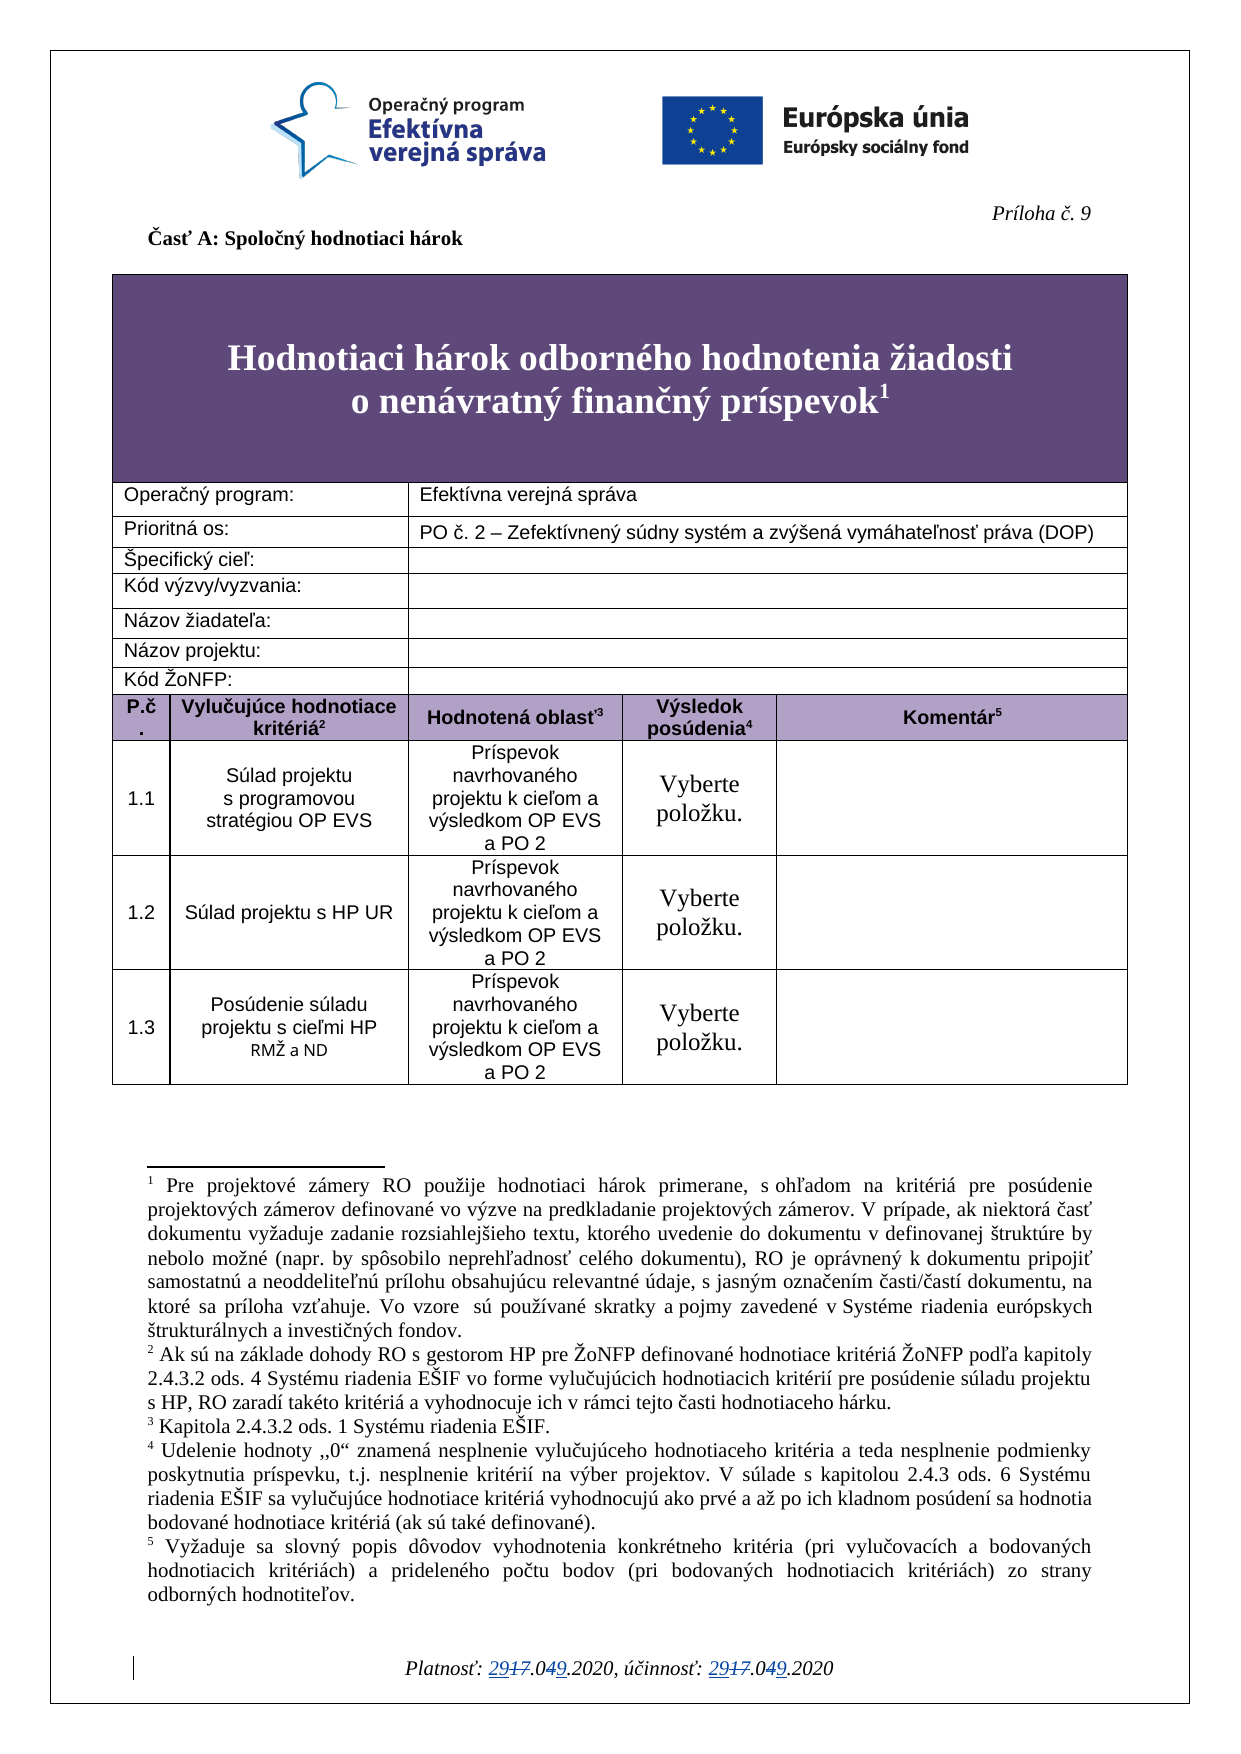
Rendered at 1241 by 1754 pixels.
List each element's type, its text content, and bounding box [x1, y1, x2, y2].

table_cell PO č. 2 – Zefektívnený súdny systém a zvýšená vymáhateľnosť práva (DOP) [409, 517, 1127, 547]
table_cell Názov žiadateľa: [113, 609, 408, 637]
table_cell Vylučujúce hodnotiace kritériá [171, 695, 408, 740]
table_cell P.č. [113, 695, 169, 740]
table_cell Posúdenie súladu projektu s cieľmi HP RMŽ a ND [171, 970, 408, 1084]
table_cell Komentár [777, 695, 1127, 740]
table_cell Výsledok posúdenia [623, 695, 776, 740]
picture [245, 73, 995, 202]
table_cell Špecifický cieľ: [113, 548, 408, 573]
table_cell Príspevok navrhovaného projektu k cieľom a výsledkom OP EVS a PO 2 [409, 741, 622, 854]
table_cell [409, 609, 1127, 637]
table_cell Prioritná os: [113, 517, 408, 547]
table_cell [409, 574, 1127, 607]
table_cell 1.1 [113, 741, 169, 854]
table_cell [777, 970, 1127, 1084]
table_cell [409, 548, 1127, 573]
table_header Hodnotiaci hárok odborného hodnotenia žiadosti o nenávratný finančný príspevok [113, 275, 1127, 482]
table_cell [777, 741, 1127, 854]
table_cell Príspevok navrhovaného projektu k cieľom a výsledkom OP EVS a PO 2 [409, 970, 622, 1084]
table_cell [409, 668, 1127, 693]
table_cell 1.2 [113, 856, 169, 969]
table_cell [409, 639, 1127, 667]
table_cell Názov projektu: [113, 639, 408, 667]
table_cell Príspevok navrhovaného projektu k cieľom a výsledkom OP EVS a PO 2 [409, 856, 622, 969]
table_cell [777, 856, 1127, 969]
table_cell 1.3 [113, 970, 169, 1084]
table_cell Súlad projektu s programovou stratégiou OP EVS [171, 741, 408, 854]
text Časť A: Spoločný hodnotiaci hárok [147, 225, 1093, 249]
table_cell Kód výzvy/vyzvania: [113, 574, 408, 607]
table_cell Hodnotená oblasť [409, 695, 622, 740]
table_cell Efektívna verejná správa [409, 483, 1127, 516]
table_cell Kód ŽoNFP: [113, 668, 408, 693]
table_cell Operačný program: [113, 483, 408, 516]
table_cell Súlad projektu s HP UR [171, 856, 408, 969]
